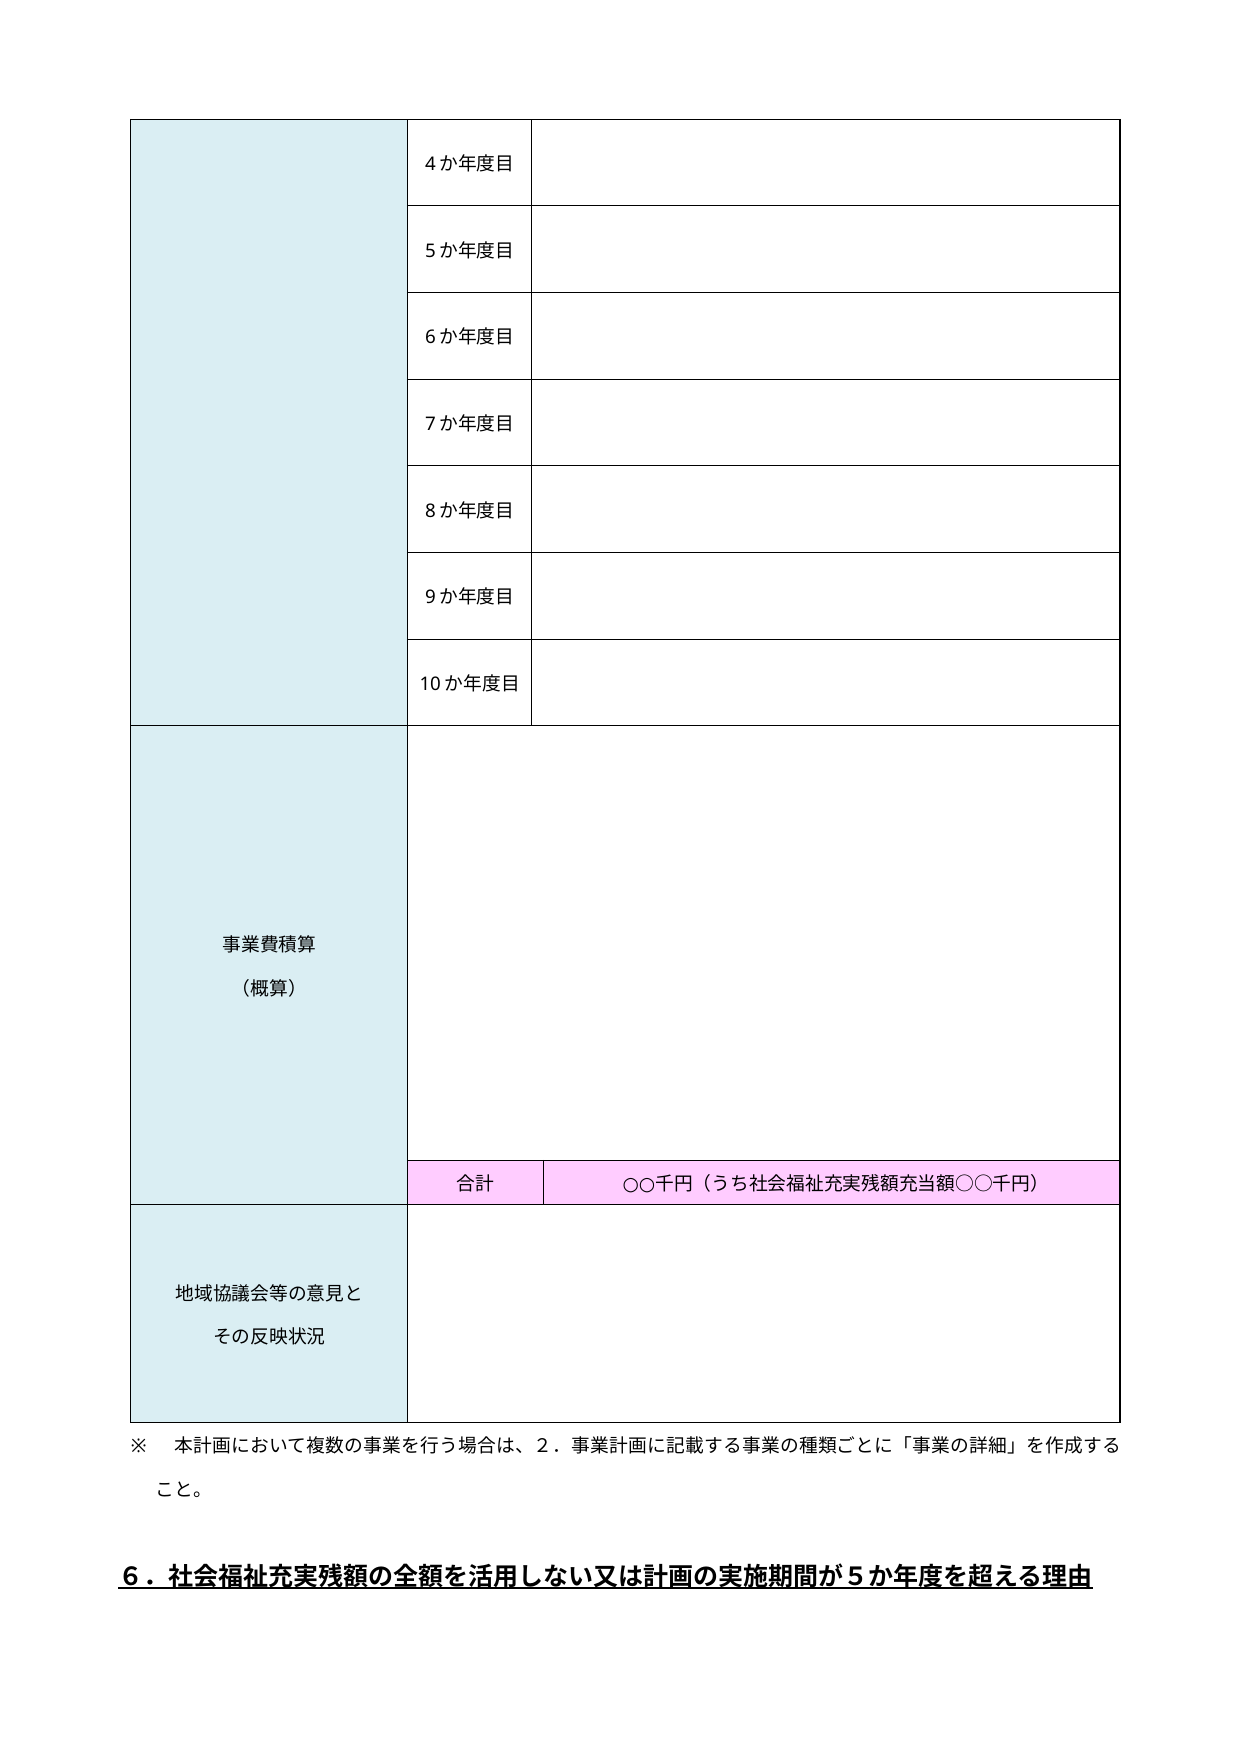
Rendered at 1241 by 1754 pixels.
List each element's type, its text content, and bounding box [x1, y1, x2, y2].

table_cell 5か年度目 [408, 206, 531, 292]
table_cell [532, 206, 1119, 292]
table_cell [408, 726, 1119, 1160]
table_cell 4か年度目 [408, 120, 531, 205]
table_cell [532, 466, 1119, 552]
table_cell 合計 [408, 1161, 543, 1204]
table_cell 8か年度目 [408, 466, 531, 552]
table_cell ○○千円（うち社会福祉充実残額充当額○○千円） [544, 1161, 1119, 1204]
table_cell [532, 293, 1119, 379]
table_cell [532, 640, 1119, 725]
table_cell [532, 120, 1119, 205]
table_cell 事業費積算 （概算） [131, 726, 407, 1204]
table_cell 地域協議会等の意見と その反映状況 [131, 1205, 407, 1422]
table_cell [532, 553, 1119, 639]
table_cell [408, 1205, 1119, 1422]
table_cell 6か年度目 [408, 293, 531, 379]
table_cell 9か年度目 [408, 553, 531, 639]
text ６．社会福祉充実残額の全額を活用しない又は計画の実施期間が５か年度を超える理由 [118, 1553, 1122, 1596]
table_cell 7か年度目 [408, 380, 531, 465]
table_cell [532, 380, 1119, 465]
table_cell 10か年度目 [408, 640, 531, 725]
list 本計画において複数の事業を行う場合は、２．事業計画に記載する事業の種類ごとに「事業の詳細」を作成すること。 [131, 1423, 1122, 1509]
